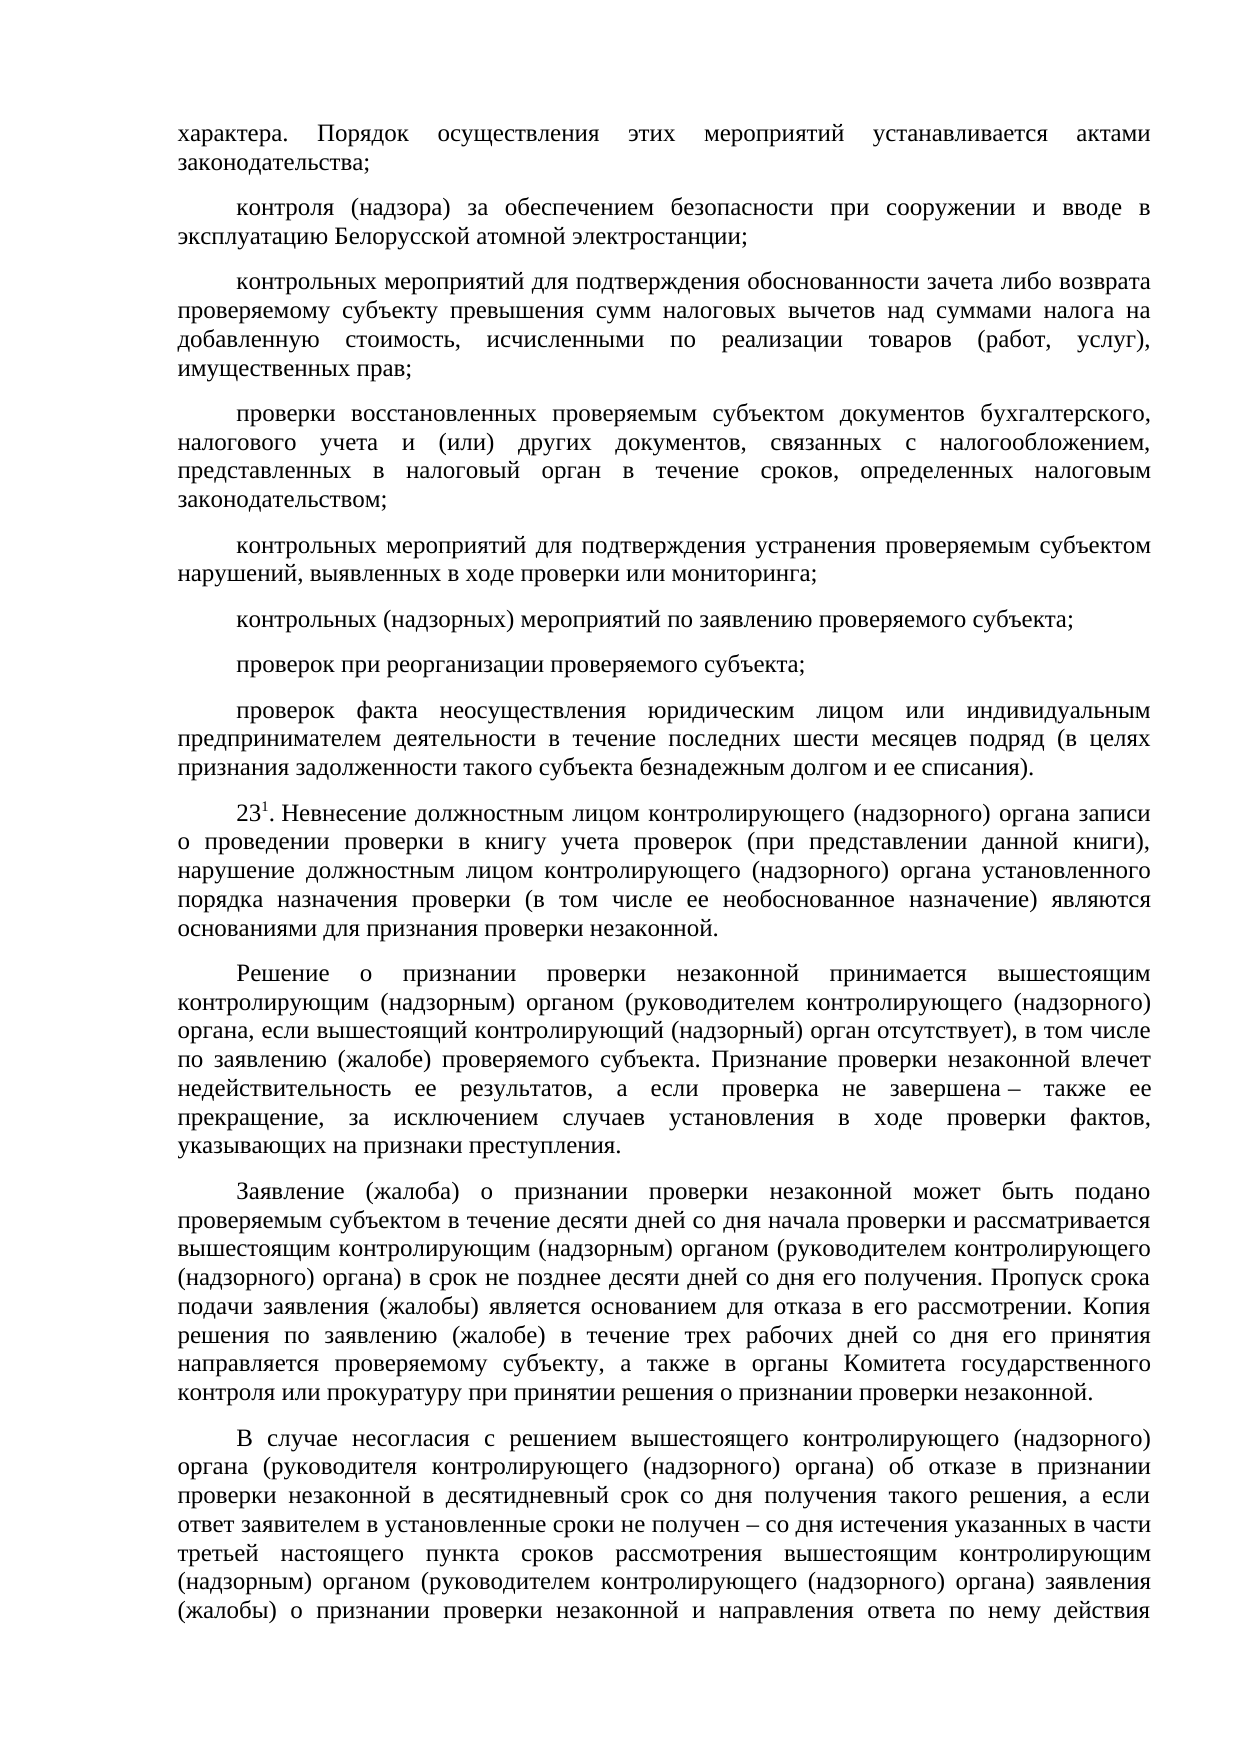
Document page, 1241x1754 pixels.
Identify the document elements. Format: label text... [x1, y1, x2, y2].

text контрольных мероприятий для подтверждения устранения проверяемым субъектом нарушений, выявленных в ходе проверки или мониторинга; [177, 530, 1152, 587]
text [177, 1423, 1152, 1624]
text Заявление (жалоба) о признании проверки незаконной может быть подано проверяемым субъектом в течение десяти дней со дня начала проверки и рассматривается вышестоящим контролирующим (надзорным) органом (руководителем контролирующего (надзорного) органа) в срок не позднее десяти дней со дня его получения. Пропуск срока подачи заявления (жалобы) является основанием для отказа в его рассмотрении. Копия решения по заявлению (жалобе) в течение трех рабочих дней со дня его принятия направляется проверяемому субъекту, а также в органы Комитета государственного контроля или прокуратуру при принятии решения о признании проверки незаконной. [177, 1176, 1152, 1406]
text контрольных мероприятий для подтверждения обоснованности зачета либо возврата проверяемому субъекту превышения сумм налоговых вычетов над суммами налога на добавленную стоимость, исчисленными по реализации товаров (работ, услуг), имущественных прав; [177, 266, 1152, 381]
text проверки восстановленных проверяемым субъектом документов бухгалтерского, налогового учета и (или) других документов, связанных с налогообложением, представленных в налоговый орган в течение сроков, определенных налоговым законодательством; [177, 398, 1152, 513]
text контрольных (надзорных) мероприятий по заявлению проверяемого субъекта; [177, 604, 1152, 633]
text контроля (надзора) за обеспечением безопасности при сооружении и вводе в эксплуатацию Белорусской атомной электростанции; [177, 192, 1152, 250]
text Решение о признании проверки незаконной принимается вышестоящим контролирующим (надзорным) органом (руководителем контролирующего (надзорного) органа, если вышестоящий контролирующий (надзорный) орган отсутствует), в том числе по заявлению (жалобе) проверяемого субъекта. Признание проверки незаконной влечет недействительность ее результатов, а если проверка не завершена – также ее прекращение, за исключением случаев установления в ходе проверки фактов, указывающих на признаки преступления. [177, 958, 1152, 1159]
text проверок при реорганизации проверяемого субъекта; [177, 649, 1152, 678]
text 231. Невнесение должностным лицом контролирующего (надзорного) органа записи о проведении проверки в книгу учета проверок (при представлении данной книги), нарушение должностным лицом контролирующего (надзорного) органа установленного порядка назначения проверки (в том числе ее необоснованное назначение) являются основаниями для признания проверки незаконной. [177, 798, 1152, 941]
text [177, 118, 1152, 176]
text проверок факта неосуществления юридическим лицом или индивидуальным предпринимателем деятельности в течение последних шести месяцев подряд (в целях признания задолженности такого субъекта безнадежным долгом и ее списания). [177, 695, 1152, 781]
